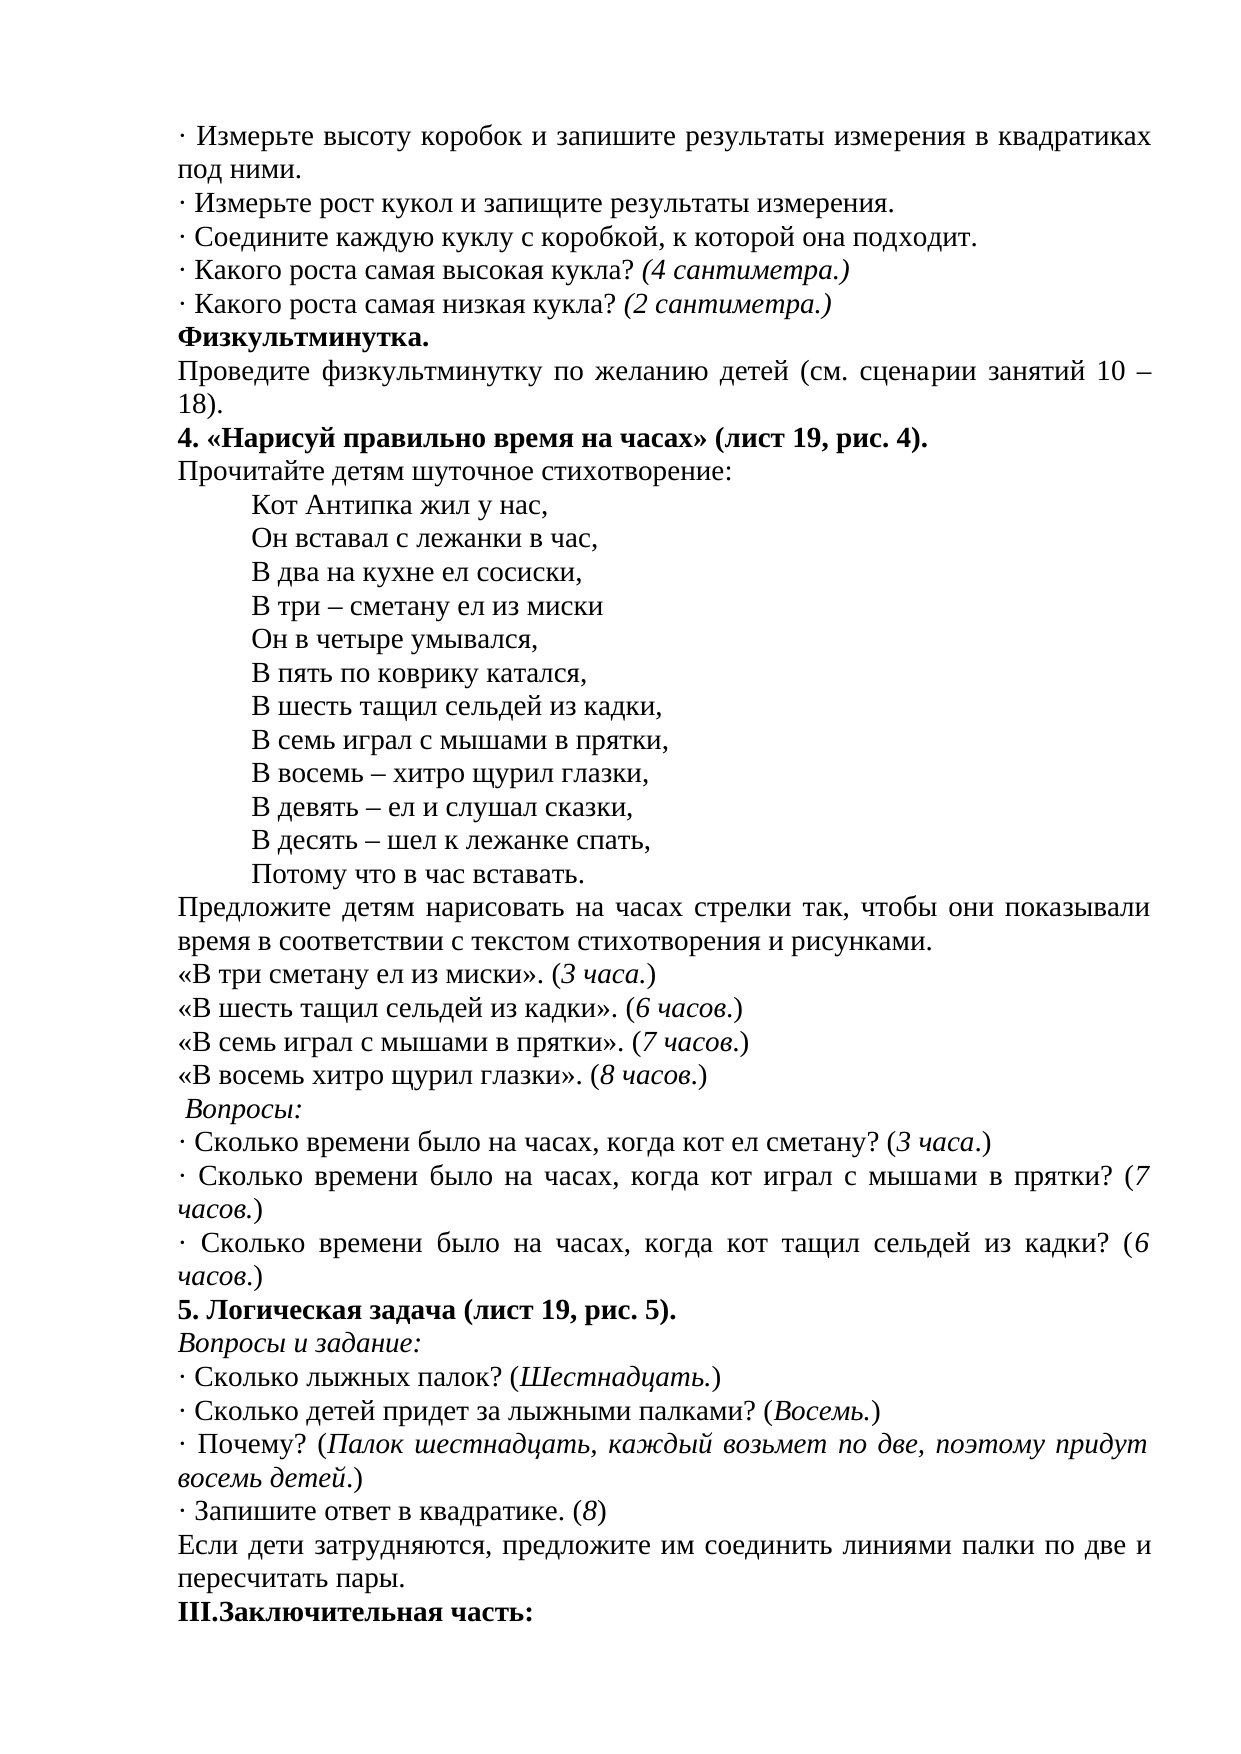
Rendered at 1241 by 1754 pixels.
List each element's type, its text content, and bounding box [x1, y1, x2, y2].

text «В восемь хитро щурил глазки». (8 часов.) [177, 1057, 1152, 1091]
text В пять по коврику катался, [177, 655, 1152, 688]
text «В шесть тащил сельдей из кадки». (6 часов.) [177, 990, 1152, 1024]
text В девять – ел и слушал сказки, [177, 789, 1152, 822]
text · Запишите ответ в квадратике. (8) [177, 1493, 1152, 1527]
text · Измерьте рост кукол и запищите результаты измерения. [177, 185, 1152, 219]
text Вопросы: [177, 1091, 1152, 1124]
text III.Заключительная часть: [177, 1594, 1152, 1627]
text · Сколько детей придет за лыжными палками? (Восемь.) [177, 1393, 1152, 1426]
text 5. Логическая задача (лист 19, рис. 5). [177, 1292, 1152, 1326]
text В десять – шел к лежанке спать, [177, 822, 1152, 856]
text · Сколько лыжных палок? (Шестнадцать.) [177, 1359, 1152, 1393]
text Потому что в час вставать. [177, 856, 1152, 889]
text Физкультминутка. [177, 319, 1152, 353]
text В шесть тащил сельдей из кадки, [177, 688, 1152, 722]
text В восемь – хитро щурил глазки, [177, 755, 1152, 789]
text · Соедините каждую куклу с коробкой, к которой она подходит. [177, 219, 1152, 252]
text В два на кухне ел сосиски, [177, 554, 1152, 588]
text Проведите физкультминутку по желанию детей (см. сценарии занятий 10 –18). [177, 353, 1152, 420]
text · Сколько времени было на часах, когда кот тащил сельдей из кадки? (6 часов.) [177, 1225, 1152, 1292]
text Он вставал с лежанки в час, [177, 521, 1152, 554]
text Вопросы и задание: [177, 1326, 1152, 1359]
text · Какого роста самая низкая кукла? (2 сантиметра.) [177, 286, 1152, 319]
text 4. «Нарисуй правильно время на часах» (лист 19, рис. 4). [177, 420, 1152, 453]
text «В семь играл с мышами в прятки». (7 часов.) [177, 1024, 1152, 1057]
text · Сколько времени было на часах, когда кот ел сметану? (3 часа.) [177, 1124, 1152, 1158]
text · Измерьте высоту коробок и запишите результаты измерения в квадратиках под ними. [177, 118, 1152, 185]
text «В три сметану ел из миски». (3 часа.) [177, 957, 1152, 990]
text · Какого роста самая высокая кукла? (4 сантиметра.) [177, 252, 1152, 286]
text · Почему? (Палок шестнадцать, каждый возьмет по две, поэтому придут восемь детей.) [177, 1426, 1152, 1493]
text Он в четыре умывался, [177, 621, 1152, 655]
text Предложите детям нарисовать на часах стрелки так, чтобы они показывали время в соответствии с текстом стихотворения и рисунками. [177, 889, 1152, 957]
text В три – сметану ел из миски [177, 588, 1152, 621]
text В семь играл с мышами в прятки, [177, 722, 1152, 755]
text Прочитайте детям шуточное стихотворение: [177, 453, 1152, 487]
text · Сколько времени было на часах, когда кот играл с мышами в прятки? (7 часов.) [177, 1158, 1152, 1225]
text Если дети затрудняются, предложите им соединить линиями палки по две и пересчитать пары. [177, 1527, 1152, 1594]
text Кот Антипка жил у нас, [177, 487, 1152, 521]
